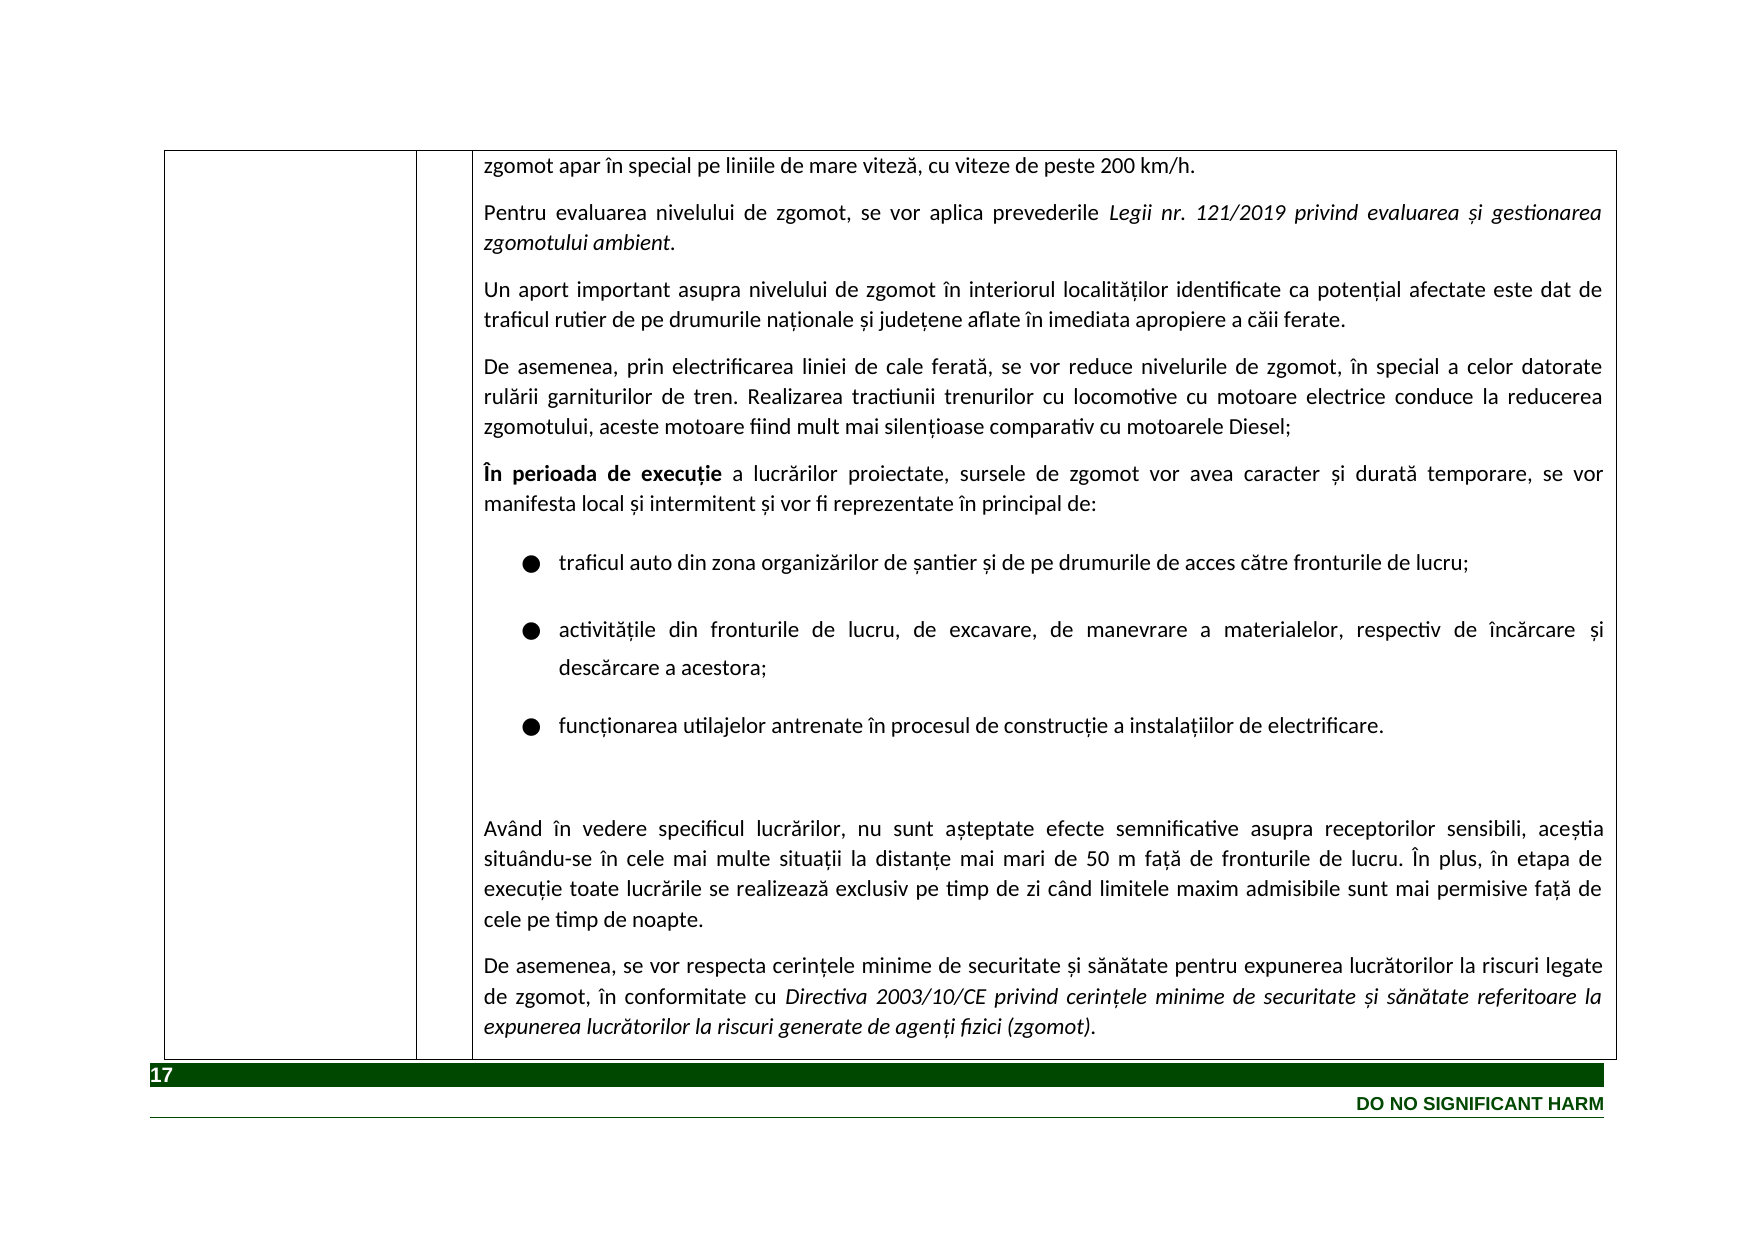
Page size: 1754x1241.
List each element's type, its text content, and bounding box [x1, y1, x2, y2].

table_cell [473, 151, 1616, 1059]
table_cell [165, 151, 416, 1059]
table_cell X [417, 151, 472, 1059]
